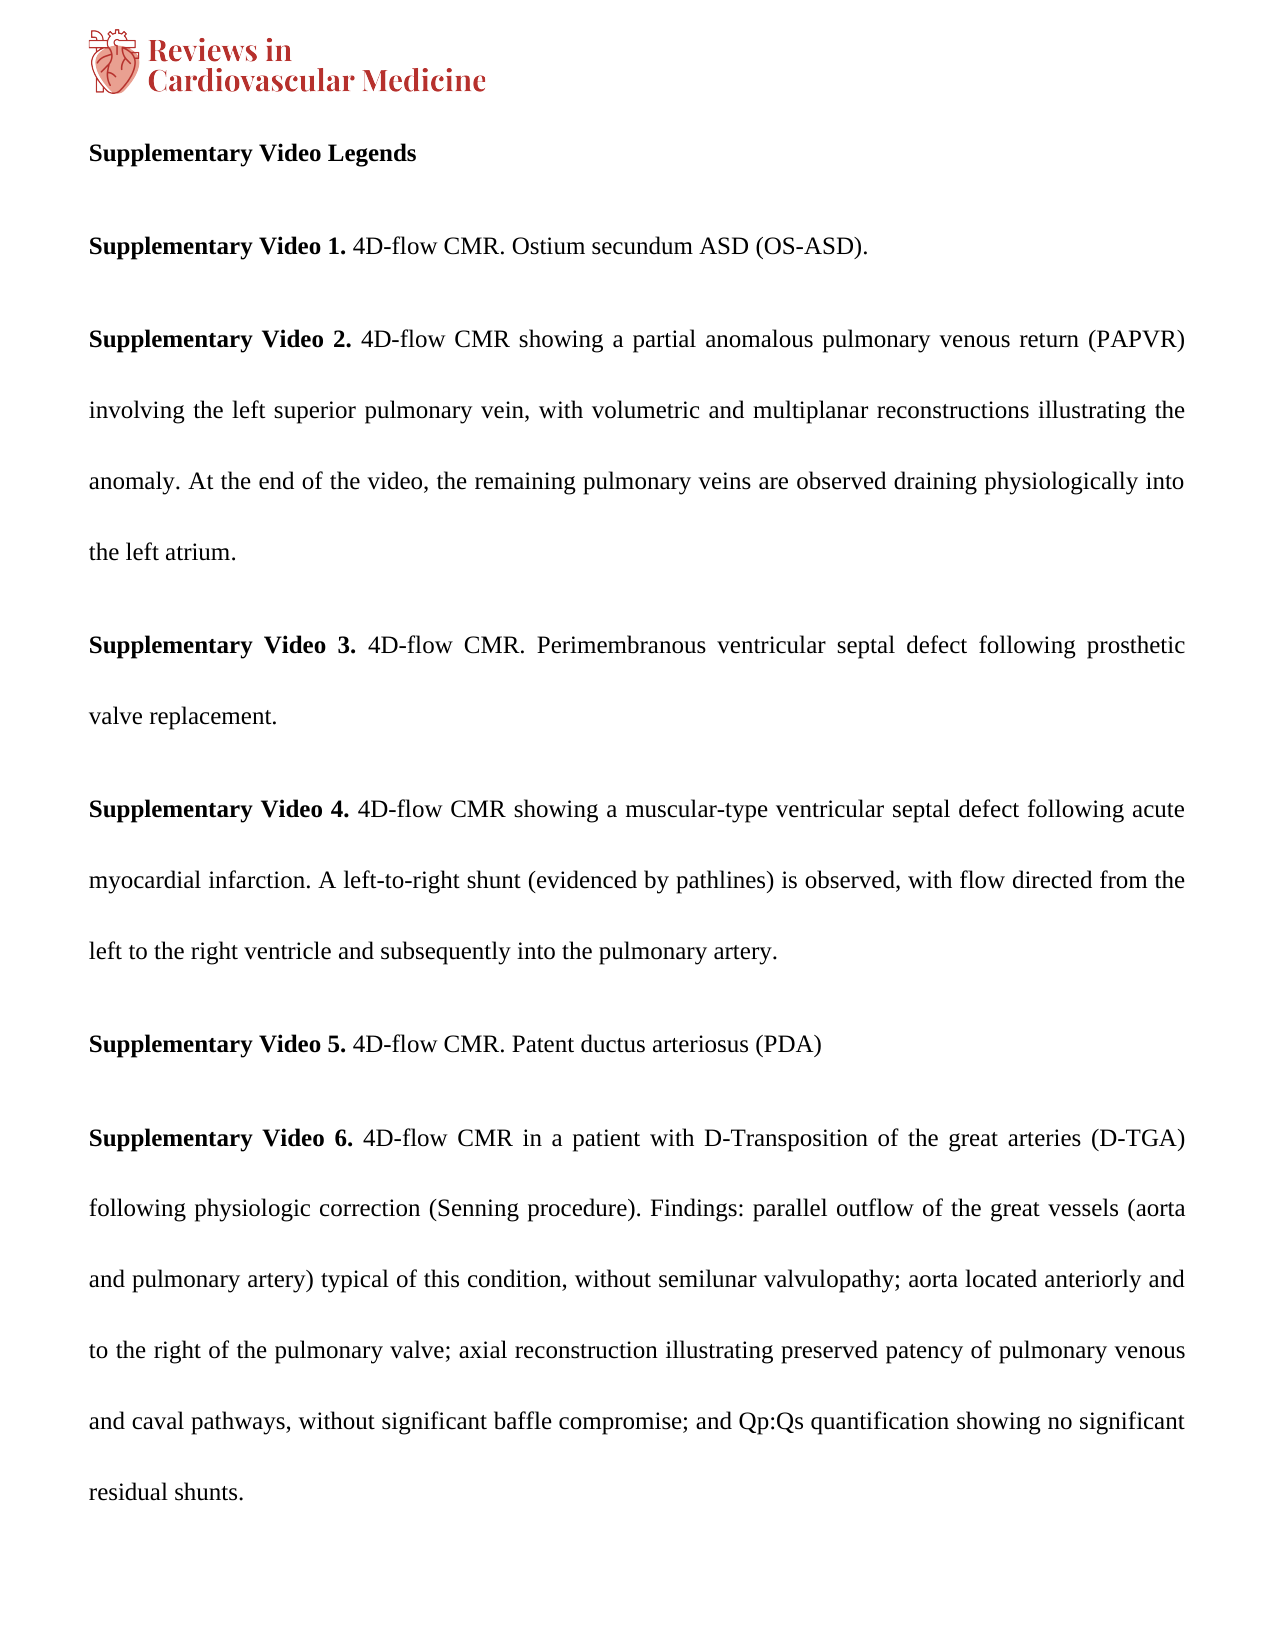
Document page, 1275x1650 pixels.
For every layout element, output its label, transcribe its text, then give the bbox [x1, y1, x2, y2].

text Supplementary Video 5. 4D-flow CMR. Patent ductus arteriosus (PDA) [89, 1026, 1186, 1061]
picture [88, 29, 486, 94]
text Supplementary Video 6. 4D-flow CMR in a patient with D-Transposition of the great arteries (D-TGA) following physiologic correction (Senning procedure). Findings: parallel outflow of the great vessels (aorta and pulmonary artery) typical of this condition, without semilunar valvulopathy; aorta located anteriorly and to the right of the pulmonary valve; axial reconstruction illustrating preserved patency of pulmonary venous and caval pathways, without significant baffle compromise; and Qp:Qs quantification showing no significant residual shunts. [89, 1119, 1186, 1509]
text Supplementary Video Legends [89, 134, 1186, 170]
text Supplementary Video 3. 4D-flow CMR. Perimembranous ventricular septal defect following prosthetic valve replacement. [89, 627, 1186, 733]
text Supplementary Video 4. 4D-flow CMR showing a muscular-type ventricular septal defect following acute myocardial infarction. A left-to-right shunt (evidenced by pathlines) is observed, with flow directed from the left to the right ventricle and subsequently into the pulmonary artery. [89, 791, 1186, 968]
text Supplementary Video 1. 4D-flow CMR. Ostium secundum ASD (OS-ASD). [89, 228, 1186, 263]
text Supplementary Video 2. 4D-flow CMR showing a partial anomalous pulmonary venous return (PAPVR) involving the left superior pulmonary vein, with volumetric and multiplanar reconstructions illustrating the anomaly. At the end of the video, the remaining pulmonary veins are observed draining physiologically into the left atrium. [89, 321, 1186, 569]
